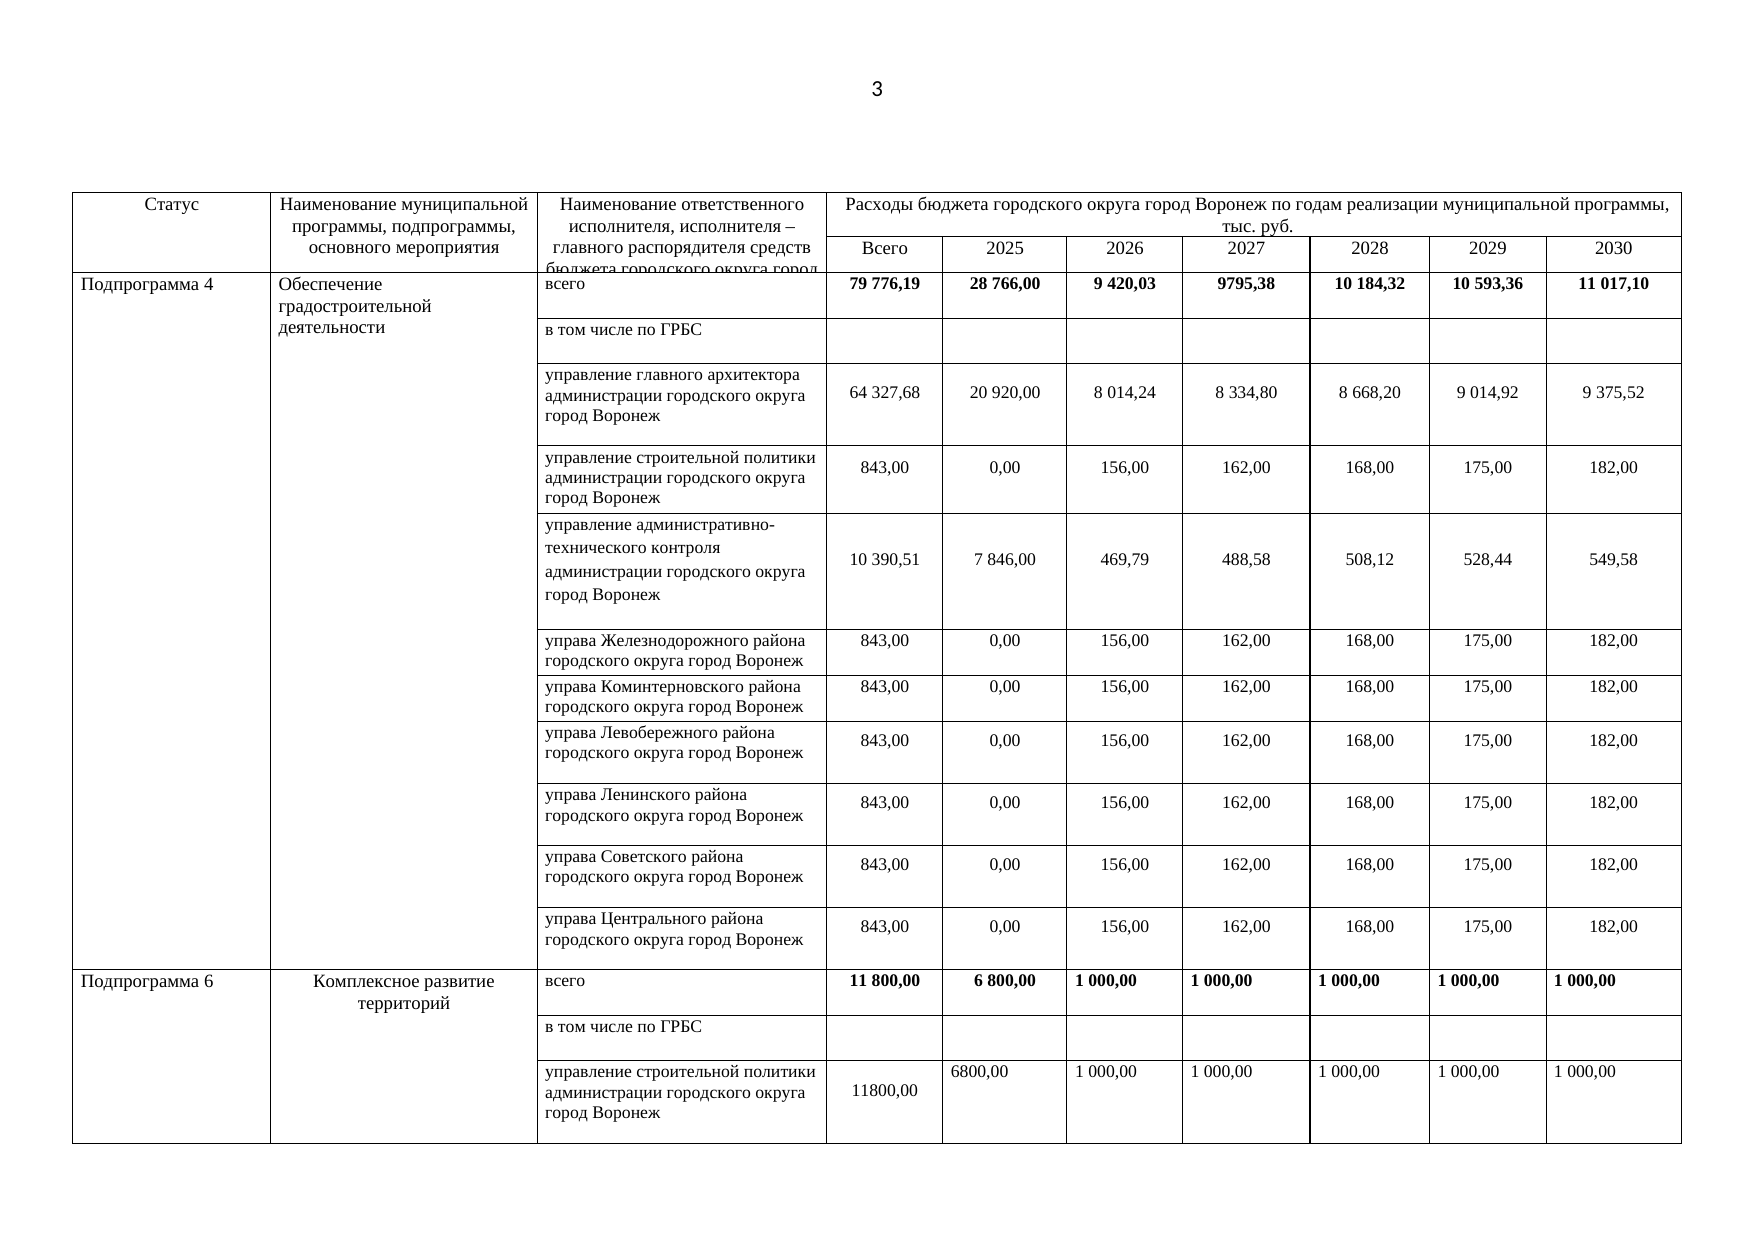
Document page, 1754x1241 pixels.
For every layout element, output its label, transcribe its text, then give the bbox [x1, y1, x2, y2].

table_cell 156,00 [1067, 676, 1182, 721]
table_cell 175,00 [1430, 630, 1546, 675]
table_cell управление главного архитектора администрации городского округа город Воронеж [538, 364, 826, 445]
table_cell 0,00 [943, 846, 1066, 907]
table_cell 182,00 [1547, 908, 1681, 969]
table_cell управа Железнодорожного района городского округа город Воронеж [538, 630, 826, 675]
table_cell 182,00 [1547, 676, 1681, 721]
table_cell 168,00 [1311, 846, 1429, 907]
table_cell [943, 319, 1066, 363]
table_cell 7 846,00 [943, 514, 1066, 629]
table_cell 28 766,00 [943, 273, 1066, 318]
table_cell Обеспечение градостроительной деятельности [271, 273, 537, 969]
table_cell 843,00 [827, 676, 942, 721]
table_cell 0,00 [943, 784, 1066, 845]
table_cell [1183, 319, 1309, 363]
table_cell всего [538, 273, 826, 318]
table_cell 8 014,24 [1067, 364, 1182, 445]
table_cell 1 000,00 [1547, 970, 1681, 1015]
table_cell 843,00 [827, 630, 942, 675]
table_cell 11800,00 [827, 1061, 942, 1142]
table_cell 162,00 [1183, 630, 1309, 675]
table_cell Подпрограмма 4 [73, 273, 270, 969]
table_cell 162,00 [1183, 446, 1309, 513]
table_cell 6800,00 [943, 1061, 1066, 1142]
table_cell 0,00 [943, 676, 1066, 721]
table_cell 0,00 [943, 908, 1066, 969]
table_cell 1 000,00 [1311, 970, 1429, 1015]
table_cell 156,00 [1067, 630, 1182, 675]
table_cell в том числе по ГРБС [538, 1016, 826, 1060]
table_cell 162,00 [1183, 908, 1309, 969]
table_cell 2027 [1183, 237, 1309, 272]
table_cell 843,00 [827, 446, 942, 513]
table_cell 488,58 [1183, 514, 1309, 629]
table_cell [1183, 1016, 1309, 1060]
table_cell [1430, 1016, 1546, 1060]
table_cell 843,00 [827, 846, 942, 907]
table_cell 156,00 [1067, 908, 1182, 969]
table_cell 1 000,00 [1430, 970, 1546, 1015]
table_cell 156,00 [1067, 846, 1182, 907]
table_cell управление строительной политики администрации городского округа город Воронеж [538, 1061, 826, 1142]
table_cell 162,00 [1183, 722, 1309, 783]
table_cell 843,00 [827, 722, 942, 783]
table_cell 2030 [1547, 237, 1681, 272]
table_cell 162,00 [1183, 784, 1309, 845]
table_cell 156,00 [1067, 784, 1182, 845]
table_cell [943, 1016, 1066, 1060]
table_cell 64 327,68 [827, 364, 942, 445]
table_cell [1547, 319, 1681, 363]
table_cell 20 920,00 [943, 364, 1066, 445]
table_cell 8 668,20 [1311, 364, 1429, 445]
table_cell 0,00 [943, 446, 1066, 513]
table_header Расходы бюджета городского округа город Воронеж по годам реализации муниципальной программы, тыс. руб. [827, 193, 1681, 236]
table_cell 168,00 [1311, 722, 1429, 783]
table_cell 162,00 [1183, 846, 1309, 907]
table_cell 156,00 [1067, 446, 1182, 513]
table_cell 1 000,00 [1547, 1061, 1681, 1142]
table_header Статус [73, 193, 270, 272]
table_cell 175,00 [1430, 846, 1546, 907]
table_cell 508,12 [1311, 514, 1429, 629]
table_cell 175,00 [1430, 446, 1546, 513]
table_cell Подпрограмма 6 [73, 970, 270, 1142]
table_cell 8 334,80 [1183, 364, 1309, 445]
table_cell всего [538, 970, 826, 1015]
table_cell 9 375,52 [1547, 364, 1681, 445]
table_cell 168,00 [1311, 784, 1429, 845]
table_cell [827, 319, 942, 363]
table_cell 1 000,00 [1067, 970, 1182, 1015]
table_cell 10 390,51 [827, 514, 942, 629]
table_cell 9795,38 [1183, 273, 1309, 318]
table_cell 10 184,32 [1311, 273, 1429, 318]
table_cell [1067, 1016, 1182, 1060]
table_cell 1 000,00 [1183, 1061, 1309, 1142]
table_cell 175,00 [1430, 908, 1546, 969]
table_cell 1 000,00 [1183, 970, 1309, 1015]
table_cell 469,79 [1067, 514, 1182, 629]
table_cell управление строительной политики администрации городского округа город Воронеж [538, 446, 826, 513]
table_cell 1 000,00 [1430, 1061, 1546, 1142]
table_cell [1547, 1016, 1681, 1060]
table_cell 0,00 [943, 722, 1066, 783]
table_cell 1 000,00 [1067, 1061, 1182, 1142]
table_cell 168,00 [1311, 908, 1429, 969]
table_cell [1067, 319, 1182, 363]
table_cell 168,00 [1311, 446, 1429, 513]
table_header Наименование муниципальной программы, подпрограммы, основного мероприятия [271, 193, 537, 272]
table_cell управа Левобережного района городского округа город Воронеж [538, 722, 826, 783]
table_cell [1311, 319, 1429, 363]
table_cell 79 776,19 [827, 273, 942, 318]
table_cell 182,00 [1547, 784, 1681, 845]
table_cell 9 014,92 [1430, 364, 1546, 445]
table_cell управа Ленинского района городского округа город Воронеж [538, 784, 826, 845]
table_cell 549,58 [1547, 514, 1681, 629]
table_cell 168,00 [1311, 676, 1429, 721]
table_cell 0,00 [943, 630, 1066, 675]
table_cell 843,00 [827, 784, 942, 845]
table_cell 843,00 [827, 908, 942, 969]
table_cell [827, 1016, 942, 1060]
table_cell 175,00 [1430, 676, 1546, 721]
table_cell 9 420,03 [1067, 273, 1182, 318]
table_cell 10 593,36 [1430, 273, 1546, 318]
table_header Наименование ответственного исполнителя, исполнителя – главного распорядителя средств бюджета городского округа город Воронеж (далее – ГРБС) [538, 193, 826, 272]
table_cell 1 000,00 [1311, 1061, 1429, 1142]
table_cell 182,00 [1547, 722, 1681, 783]
table_cell 182,00 [1547, 630, 1681, 675]
table_cell 2029 [1430, 237, 1546, 272]
table_cell Всего [827, 237, 942, 272]
table_cell [1311, 1016, 1429, 1060]
table_cell управление административно-технического контроля администрации городского округа город Воронеж [538, 514, 826, 629]
table_cell 175,00 [1430, 784, 1546, 845]
table_cell [1430, 319, 1546, 363]
table_cell 182,00 [1547, 446, 1681, 513]
table_cell 175,00 [1430, 722, 1546, 783]
table_cell 2026 [1067, 237, 1182, 272]
table_cell 6 800,00 [943, 970, 1066, 1015]
table_cell 528,44 [1430, 514, 1546, 629]
table_cell 162,00 [1183, 676, 1309, 721]
table_cell 2025 [943, 237, 1066, 272]
table_cell 156,00 [1067, 722, 1182, 783]
table_cell управа Коминтерновского района городского округа город Воронеж [538, 676, 826, 721]
table_cell в том числе по ГРБС [538, 319, 826, 363]
table_cell 11 017,10 [1547, 273, 1681, 318]
table_cell Комплексное развитие территорий [271, 970, 537, 1142]
table_cell управа Советского района городского округа город Воронеж [538, 846, 826, 907]
table_cell 168,00 [1311, 630, 1429, 675]
table_cell 2028 [1311, 237, 1429, 272]
table_cell 182,00 [1547, 846, 1681, 907]
table_cell 11 800,00 [827, 970, 942, 1015]
table_cell управа Центрального района городского округа город Воронеж [538, 908, 826, 969]
